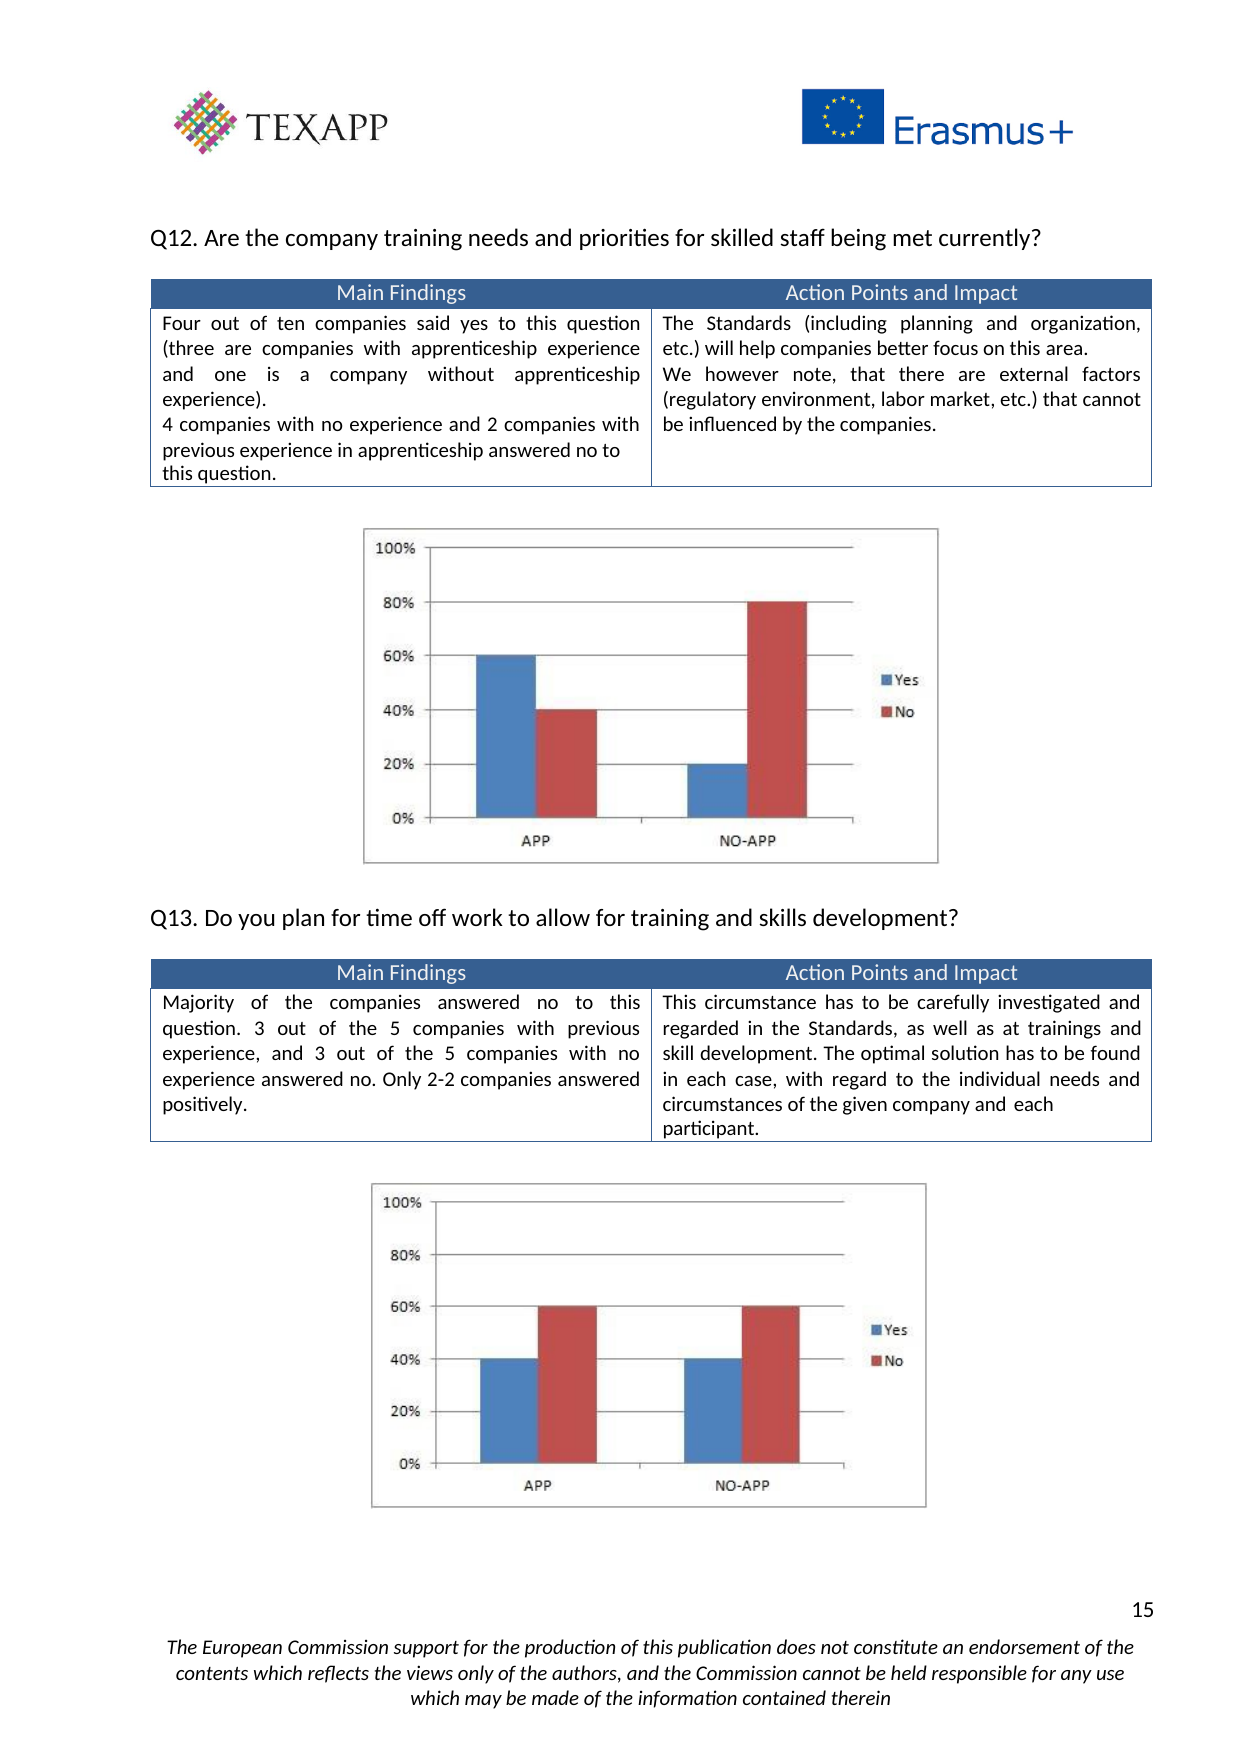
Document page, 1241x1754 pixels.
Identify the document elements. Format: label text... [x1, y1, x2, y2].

table_header Action Points and Impact [651, 959, 1152, 988]
table_cell The Standards (including planning and organization, etc.) will help companies better focus on this area. We however note, that there are external factors (regulatory environment, labor market, etc.) that cannot be influenced by the companies. [652, 309, 1151, 486]
picture [167, 87, 389, 162]
table_cell This circumstance has to be carefully investigated and regarded in the Standards, as well as at trainings and skill development. The optimal solution has to be found in each case, with regard to the individual needs and circumstances of the given company and each participant. [652, 989, 1151, 1141]
table_header Action Points and Impact [651, 279, 1152, 308]
table_header Main Findings [151, 279, 651, 308]
text Q13. Do you plan for time off work to allow for training and skills development? [150, 902, 1163, 933]
picture [799, 85, 1076, 146]
table_cell Four out of ten companies said yes to this question (three are companies with apprenticeship experience and one is a company without apprenticeship experience). 4 companies with no experience and 2 companies with previous experience in apprenticeship answered no to this question. [151, 309, 651, 486]
text Q12. Are the company training needs and priorities for skilled staff being met currently? [150, 222, 1163, 253]
picture [362, 527, 940, 865]
picture [370, 1182, 928, 1509]
table_header Main Findings [151, 959, 651, 988]
table_cell Majority of the companies answered no to this question. 3 out of the 5 companies with previous experience, and 3 out of the 5 companies with no experience answered no. Only 2-2 companies answered positively. [151, 989, 651, 1141]
